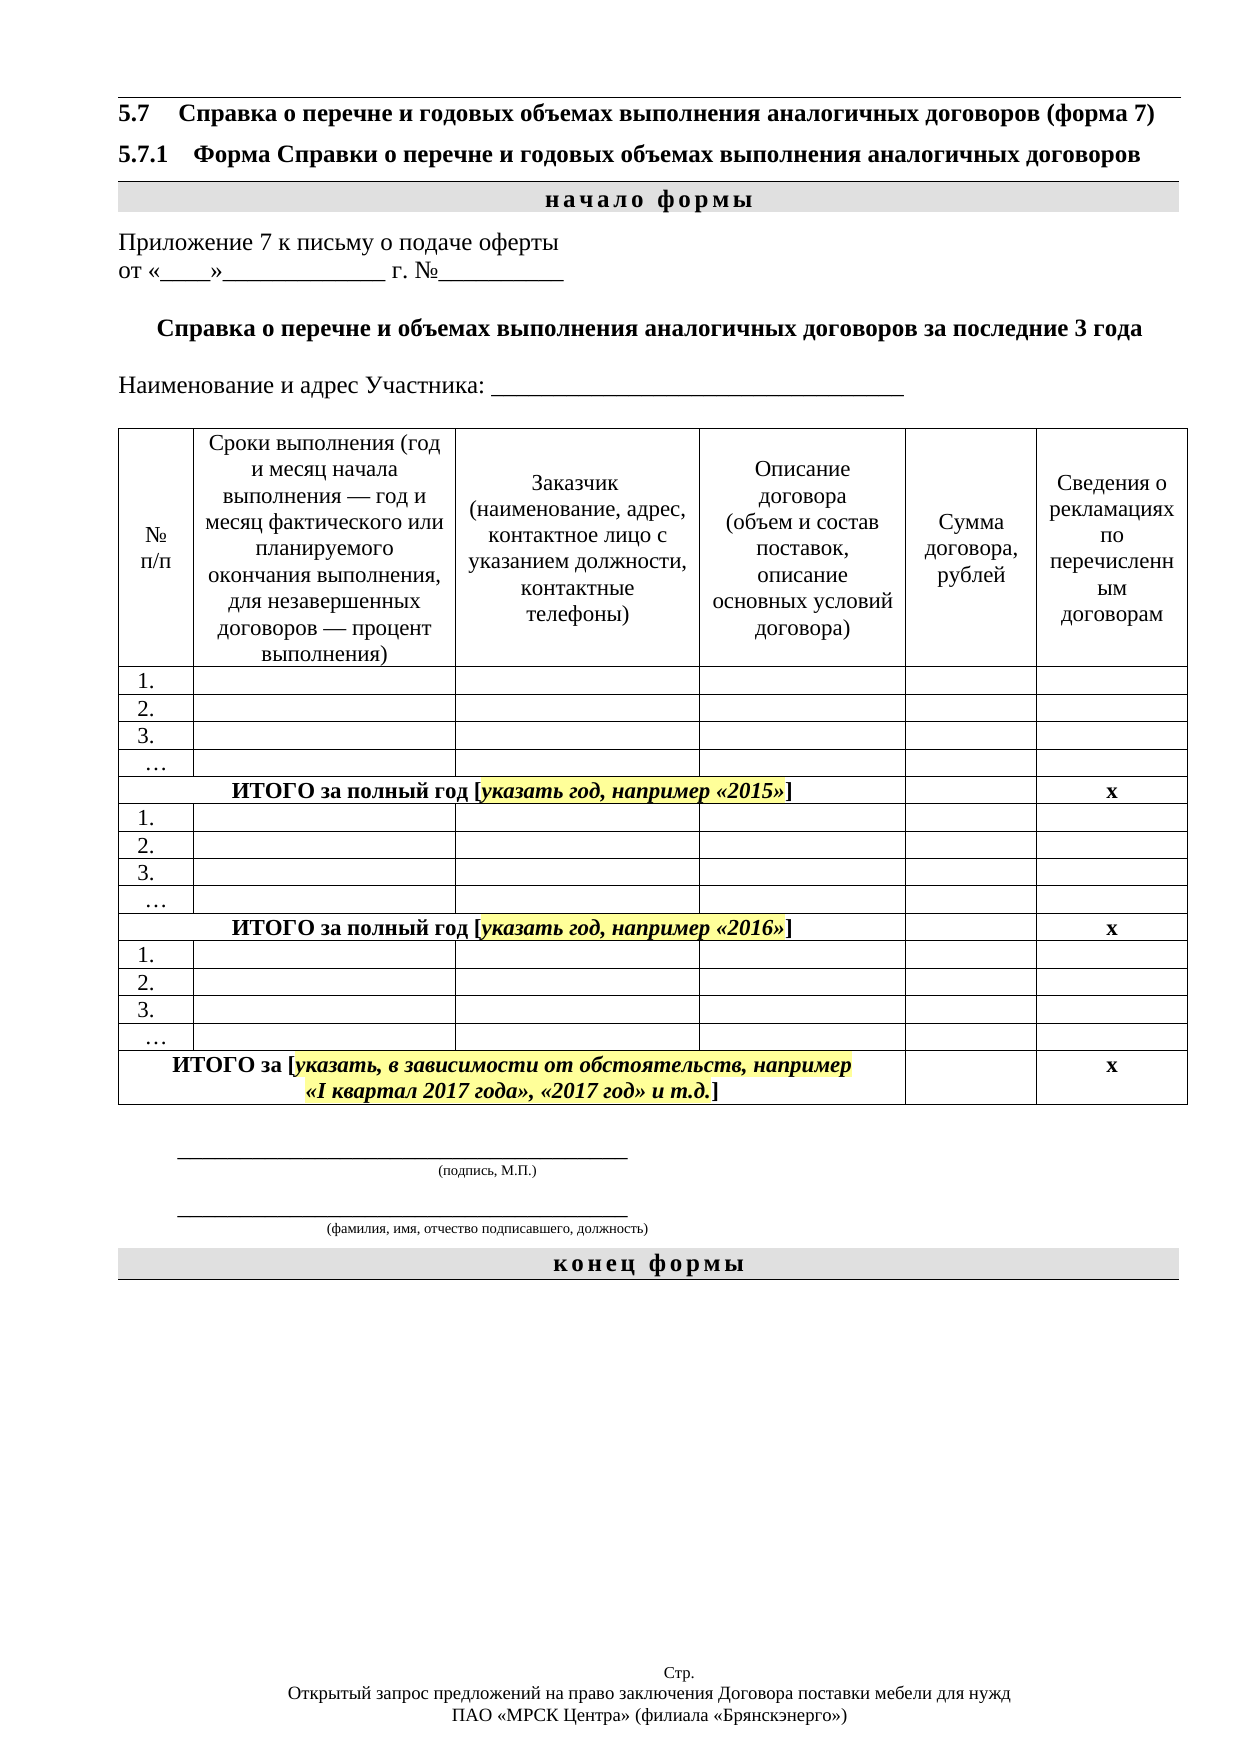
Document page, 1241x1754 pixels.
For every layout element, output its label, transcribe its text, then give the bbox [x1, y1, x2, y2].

table_cell [194, 804, 455, 831]
table_cell [119, 667, 193, 694]
table_cell [700, 996, 905, 1022]
table_cell ИТОГО за полный год [указать год, например «2016»] [785, 914, 905, 940]
table_cell х [1037, 777, 1187, 803]
table_cell [194, 941, 455, 968]
table_cell [1037, 750, 1187, 776]
text конец формы [118, 1248, 1179, 1279]
table_cell … [119, 750, 193, 776]
table_cell [906, 832, 1036, 858]
text начало формы [118, 182, 1179, 212]
table_cell ИТОГО за [указать, в зависимости от обстоятельств, например «I квартал 2017 года», «2017 год» и т.д.] [711, 1051, 905, 1103]
table_cell [906, 750, 1036, 776]
text Наименование и адрес Участника: _________________________________ [118, 371, 1181, 399]
table_cell [194, 832, 455, 858]
table_cell ИТОГО за полный год [указать год, например «2016»] [119, 914, 481, 940]
table_cell [1037, 886, 1187, 913]
table_cell [906, 859, 1036, 885]
table_cell ИТОГО за полный год [указать год, например «2015»] [119, 777, 481, 803]
table_cell … [119, 886, 193, 913]
table_cell [1037, 695, 1187, 721]
table_cell [1037, 859, 1187, 885]
table_cell [456, 832, 699, 858]
table_cell ИТОГО за полный год [указать год, например «2015»] [785, 777, 905, 803]
table_cell [456, 969, 699, 995]
table_cell [906, 914, 1036, 940]
table_cell х [1037, 1051, 1187, 1103]
table_cell [1037, 667, 1187, 694]
table_cell ИТОГО за [указать, в зависимости от обстоятельств, например «I квартал 2017 года», «2017 год» и т.д.] [119, 1051, 305, 1103]
table_header № п/п [119, 429, 193, 666]
table_cell [456, 804, 699, 831]
table_cell [456, 1024, 699, 1050]
text Справка о перечне и объемах выполнения аналогичных договоров за последние 3 года [118, 313, 1181, 342]
table_cell [1037, 1024, 1187, 1050]
table_cell [700, 941, 905, 968]
table_cell [906, 722, 1036, 748]
table_cell [194, 996, 455, 1022]
table_header Сумма договора, рублей [906, 429, 1036, 666]
table_cell [700, 804, 905, 831]
table_cell [119, 722, 193, 748]
subtitle Справка о перечне и годовых объемах выполнения аналогичных договоров (форма 7) [118, 98, 1181, 127]
table_cell [119, 832, 193, 858]
table_cell [906, 969, 1036, 995]
text (фамилия, имя, отчество подписавшего, должность) [118, 1219, 797, 1248]
table_cell [119, 996, 193, 1022]
table_cell [119, 695, 193, 721]
table_cell [1037, 804, 1187, 831]
table_header Сведения о рекламациях по перечисленным договорам [1037, 429, 1187, 666]
table_cell [700, 722, 905, 748]
table_cell [1037, 969, 1187, 995]
table_cell [700, 1024, 905, 1050]
table_cell [700, 832, 905, 858]
table_cell [456, 750, 699, 776]
table_cell [906, 886, 1036, 913]
table_cell [906, 667, 1036, 694]
table_cell [194, 969, 455, 995]
table_cell [700, 969, 905, 995]
table_cell … [119, 1024, 193, 1050]
table_cell [119, 804, 193, 831]
table_header Заказчик (наименование, адрес, контактное лицо с указанием должности, контактные телефоны) [456, 429, 699, 666]
table_cell [456, 667, 699, 694]
text Приложение 7 к письму о подаче оферты от «____»_____________ г. №__________ [118, 227, 1181, 284]
table_cell [906, 777, 1036, 803]
table_cell [194, 695, 455, 721]
table_cell [1037, 832, 1187, 858]
table_cell [906, 695, 1036, 721]
text (подпись, М.П.) [118, 1162, 797, 1191]
table_header Описание договора (объем и состав поставок, описание основных условий договора) [700, 429, 905, 666]
table_cell [456, 996, 699, 1022]
table_cell [194, 667, 455, 694]
table_cell [456, 941, 699, 968]
table_cell [194, 722, 455, 748]
table_cell [456, 695, 699, 721]
table_cell [700, 859, 905, 885]
table_cell [1037, 941, 1187, 968]
table_cell [456, 722, 699, 748]
table_cell [906, 941, 1036, 968]
table_cell [906, 1024, 1036, 1050]
table_cell [119, 969, 193, 995]
table_cell [700, 750, 905, 776]
table_cell [700, 667, 905, 694]
table_cell [906, 804, 1036, 831]
table_cell [1037, 996, 1187, 1022]
table_cell х [1037, 914, 1187, 940]
table_cell [194, 859, 455, 885]
table_cell [906, 1051, 1036, 1103]
table_cell [119, 859, 193, 885]
table_cell [1037, 722, 1187, 748]
subtitle Форма Справки о перечне и годовых объемах выполнения аналогичных договоров [118, 139, 1181, 168]
text ____________________________________ [118, 1133, 1181, 1162]
table_cell [700, 886, 905, 913]
text ____________________________________ [118, 1191, 1181, 1219]
table_cell [456, 886, 699, 913]
table_cell [194, 1024, 455, 1050]
table_cell [194, 750, 455, 776]
table_header Сроки выполнения (год и месяц начала выполнения — год и месяц фактического или планируемого окончания выполнения, для незавершенных договоров — процент выполнения) [194, 429, 455, 666]
table_cell [456, 859, 699, 885]
table_cell [700, 695, 905, 721]
table_cell [119, 941, 193, 968]
table_cell [194, 886, 455, 913]
table_cell [906, 996, 1036, 1022]
